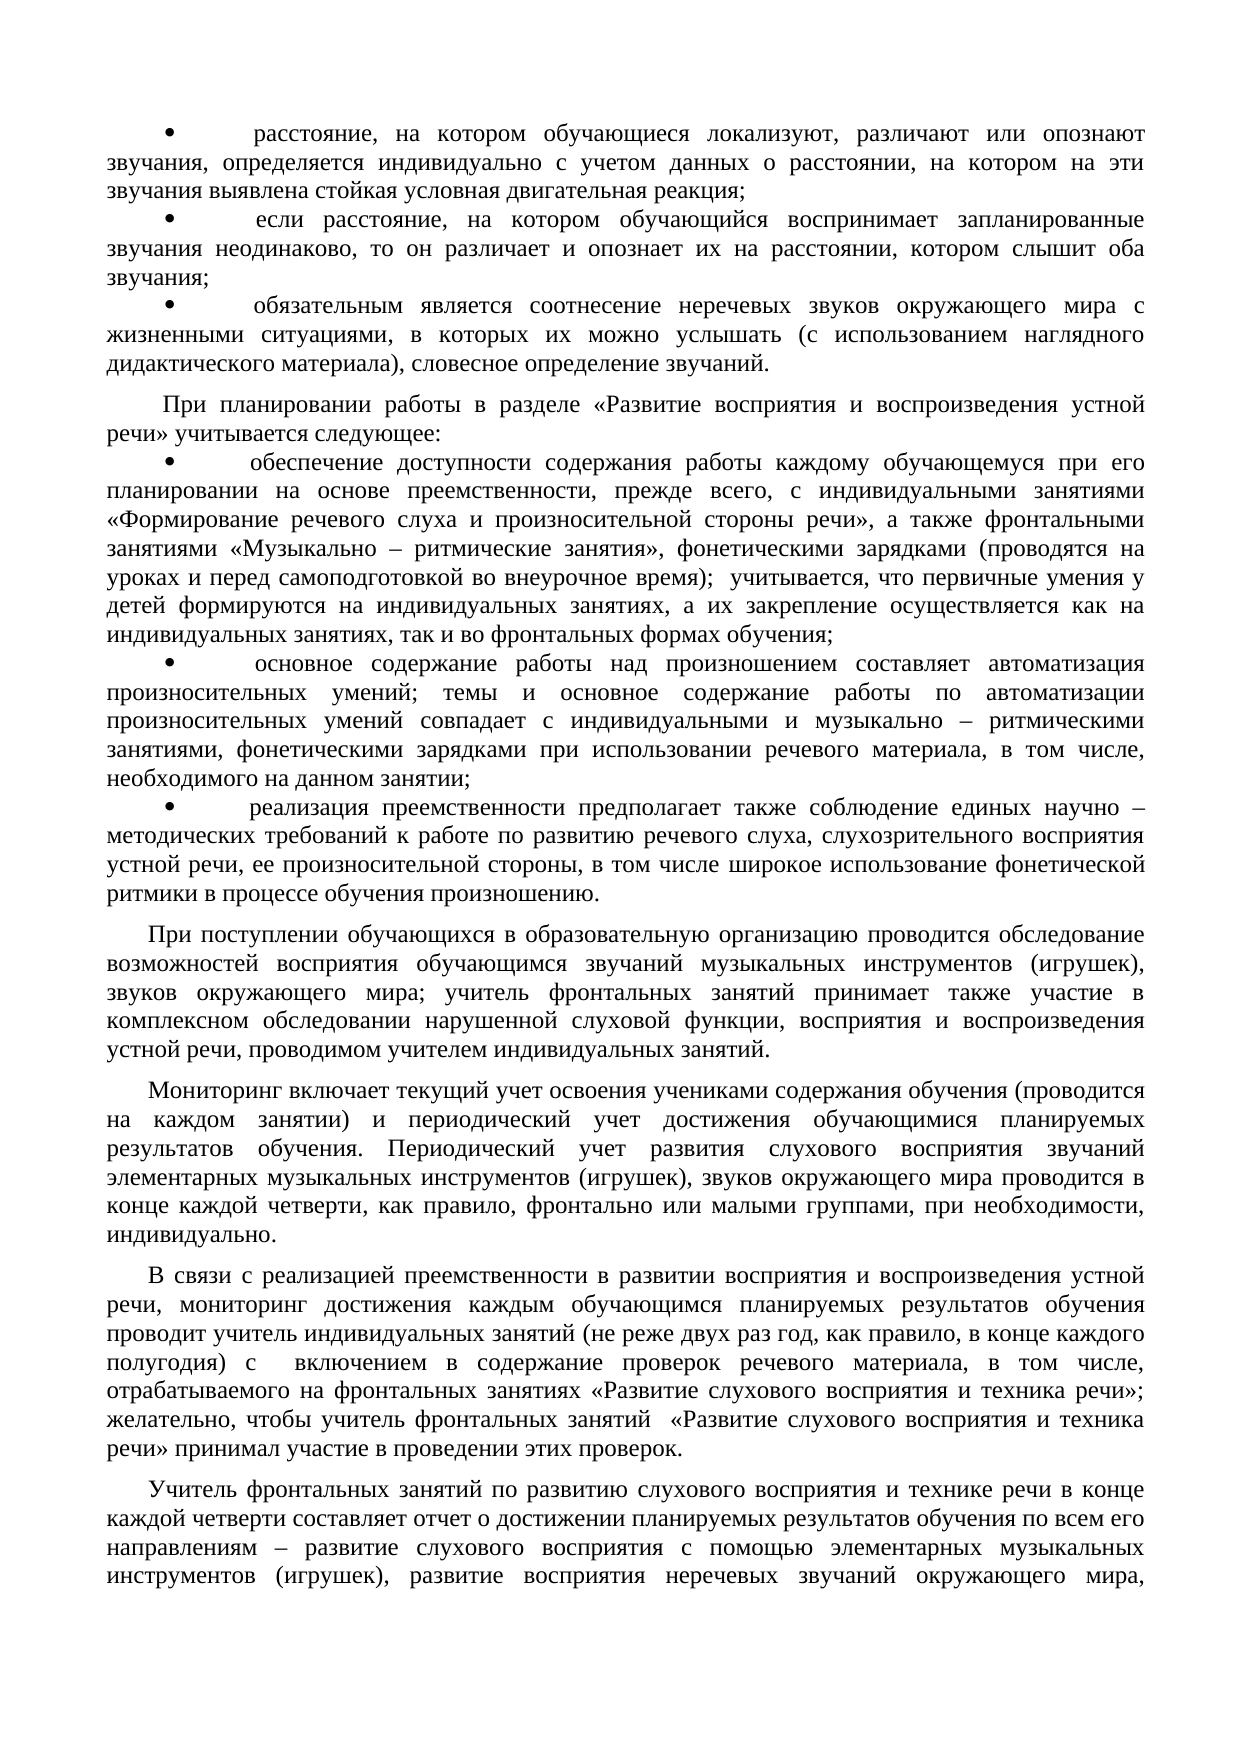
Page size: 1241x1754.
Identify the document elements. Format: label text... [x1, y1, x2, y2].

list если расстояние, на котором обучающийся воспринимает запланированные звучания неодинаково, то он различает и опознает их на расстоянии, котором слышит оба звучания; [106, 204, 1146, 291]
text Мониторинг включает текущий учет освоения учениками содержания обучения (проводится на каждом занятии) и периодический учет достижения обучающимися планируемых результатов обучения. Периодический учет развития слухового восприятия звучаний элементарных музыкальных инструментов (игрушек), звуков окружающего мира проводится в конце каждой четверти, как правило, фронтально или малыми группами, при необходимости, индивидуально. [106, 1076, 1146, 1248]
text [106, 1474, 1146, 1589]
list реализация преемственности предполагает также соблюдение единых научно – методических требований к работе по развитию речевого слуха, слухозрительного восприятия устной речи, ее произносительной стороны, в том числе широкое использование фонетической ритмики в процессе обучения произношению. [106, 792, 1146, 907]
list обеспечение доступности содержания работы каждому обучающемуся при его планировании на основе преемственности, прежде всего, с индивидуальными занятиями «Формирование речевого слуха и произносительной стороны речи», а также фронтальными занятиями «Музыкально – ритмические занятия», фонетическими зарядками (проводятся на уроках и перед самоподготовкой во внеурочное время); учитывается, что первичные умения у детей формируются на индивидуальных занятиях, а их закрепление осуществляется как на индивидуальных занятиях, так и во фронтальных формах обучения; [106, 447, 1146, 648]
text В связи с реализацией преемственности в развитии восприятия и воспроизведения устной речи, мониторинг достижения каждым обучающимся планируемых результатов обучения проводит учитель индивидуальных занятий (не реже двух раз год, как правило, в конце каждого полугодия) с включением в содержание проверок речевого материала, в том числе, отрабатываемого на фронтальных занятиях «Развитие слухового восприятия и техника речи»; желательно, чтобы учитель фронтальных занятий «Развитие слухового восприятия и техника речи» принимал участие в проведении этих проверок. [106, 1261, 1146, 1462]
list обязательным является соотнесение неречевых звуков окружающего мира с жизненными ситуациями, в которых их можно услышать (с использованием наглядного дидактического материала), словесное определение звучаний. [106, 291, 1146, 377]
list основное содержание работы над произношением составляет автоматизация произносительных умений; темы и основное содержание работы по автоматизации произносительных умений совпадает с индивидуальными и музыкально – ритмическими занятиями, фонетическими зарядками при использовании речевого материала, в том числе, необходимого на данном занятии; [106, 648, 1146, 792]
text При планировании работы в разделе «Развитие восприятия и воспроизведения устной речи» учитывается следующее: [106, 389, 1146, 447]
text При поступлении обучающихся в образовательную организацию проводится обследование возможностей восприятия обучающимся звучаний музыкальных инструментов (игрушек), звуков окружающего мира; учитель фронтальных занятий принимает также участие в комплексном обследовании нарушенной слуховой функции, восприятия и воспроизведения устной речи, проводимом учителем индивидуальных занятий. [106, 919, 1146, 1063]
list расстояние, на котором обучающиеся локализуют, различают или опознают звучания, определяется индивидуально с учетом данных о расстоянии, на котором на эти звучания выявлена стойкая условная двигательная реакция; [106, 118, 1146, 204]
